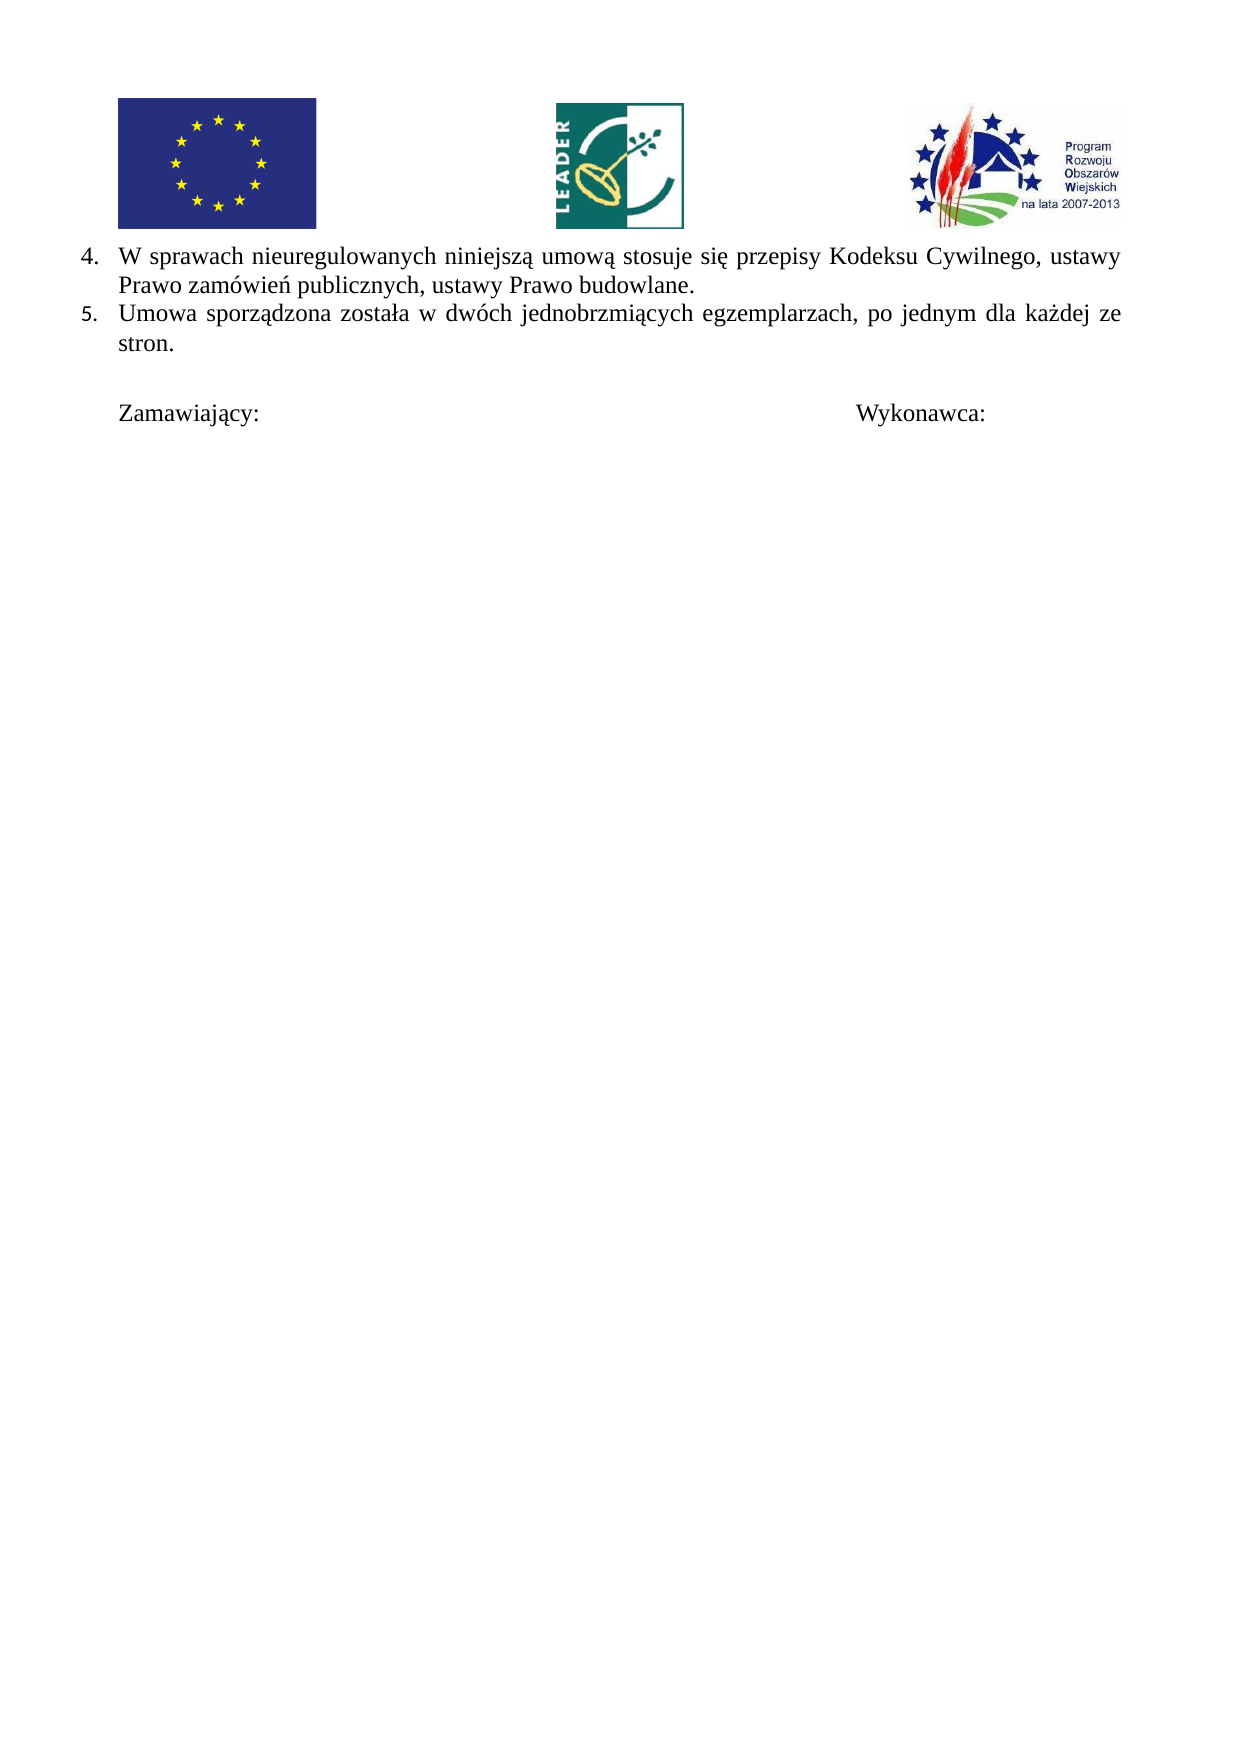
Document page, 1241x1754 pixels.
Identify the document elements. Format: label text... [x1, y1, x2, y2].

picture [906, 103, 1122, 229]
list W sprawach nieuregulowanych niniejszą umową stosuje się przepisy Kodeksu Cywilnego, ustawy Prawo zamówień publicznych, ustawy Prawo budowlane. [81, 241, 1122, 298]
picture [118, 98, 317, 229]
list Umowa sporządzona została w dwóch jednobrzmiących egzemplarzach, po jednym dla każdej ze stron. [81, 298, 1122, 356]
picture [556, 103, 684, 229]
text Zamawiający: Wykonawca: [118, 398, 1122, 426]
